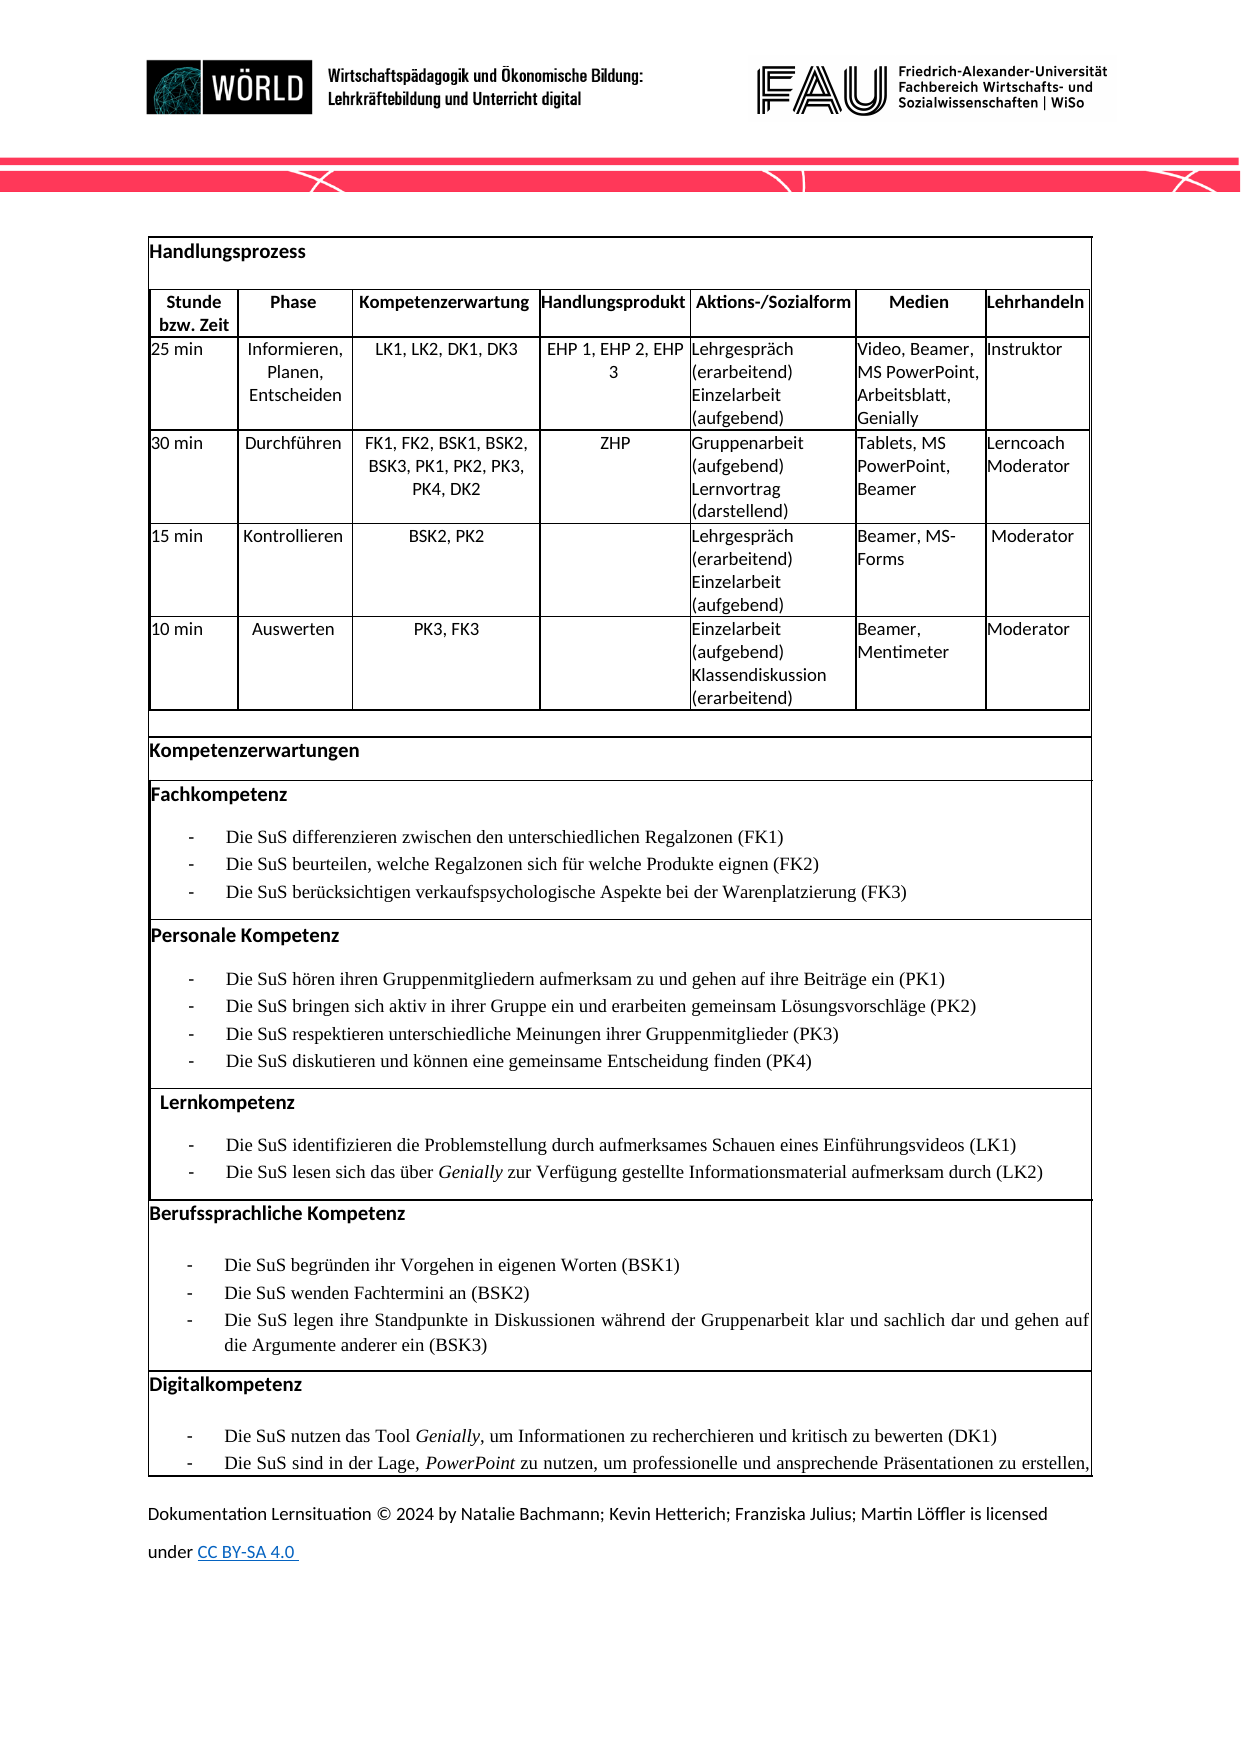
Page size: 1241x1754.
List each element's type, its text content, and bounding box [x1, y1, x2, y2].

picture [138, 55, 651, 118]
table_cell Kompetenzerwartungen Berufssprachliche Kompetenz Die SuS begründen ihr Vorgehen in eigenen Worten (BSK1) Die SuS wenden Fachtermini an (BSK2) Die SuS legen ihre Standpunkte in Diskussionen während der Gruppenarbeit klar und sachlich dar und gehen auf die Argumente anderer ein (BSK3) [151, 920, 1091, 1088]
table_cell Kompetenzerwartungen Berufssprachliche Kompetenz Die SuS begründen ihr Vorgehen in eigenen Worten (BSK1) Die SuS wenden Fachtermini an (BSK2) Die SuS legen ihre Standpunkte in Diskussionen während der Gruppenarbeit klar und sachlich dar und gehen auf die Argumente anderer ein (BSK3) [149, 738, 1091, 780]
picture [747, 55, 1117, 121]
table_cell Kompetenzerwartungen Berufssprachliche Kompetenz Die SuS begründen ihr Vorgehen in eigenen Worten (BSK1) Die SuS wenden Fachtermini an (BSK2) Die SuS legen ihre Standpunkte in Diskussionen während der Gruppenarbeit klar und sachlich dar und gehen auf die Argumente anderer ein (BSK3) [151, 781, 1091, 919]
table_cell Kompetenzerwartungen Berufssprachliche Kompetenz Die SuS begründen ihr Vorgehen in eigenen Worten (BSK1) Die SuS wenden Fachtermini an (BSK2) Die SuS legen ihre Standpunkte in Diskussionen während der Gruppenarbeit klar und sachlich dar und gehen auf die Argumente anderer ein (BSK3) [151, 1089, 1091, 1199]
table_header Handlungsprozess [149, 238, 1091, 736]
picture [0, 166, 1241, 192]
table_cell Kompetenzerwartungen Berufssprachliche Kompetenz Die SuS begründen ihr Vorgehen in eigenen Worten (BSK1) Die SuS wenden Fachtermini an (BSK2) Die SuS legen ihre Standpunkte in Diskussionen während der Gruppenarbeit klar und sachlich dar und gehen auf die Argumente anderer ein (BSK3) [149, 1201, 1091, 1370]
